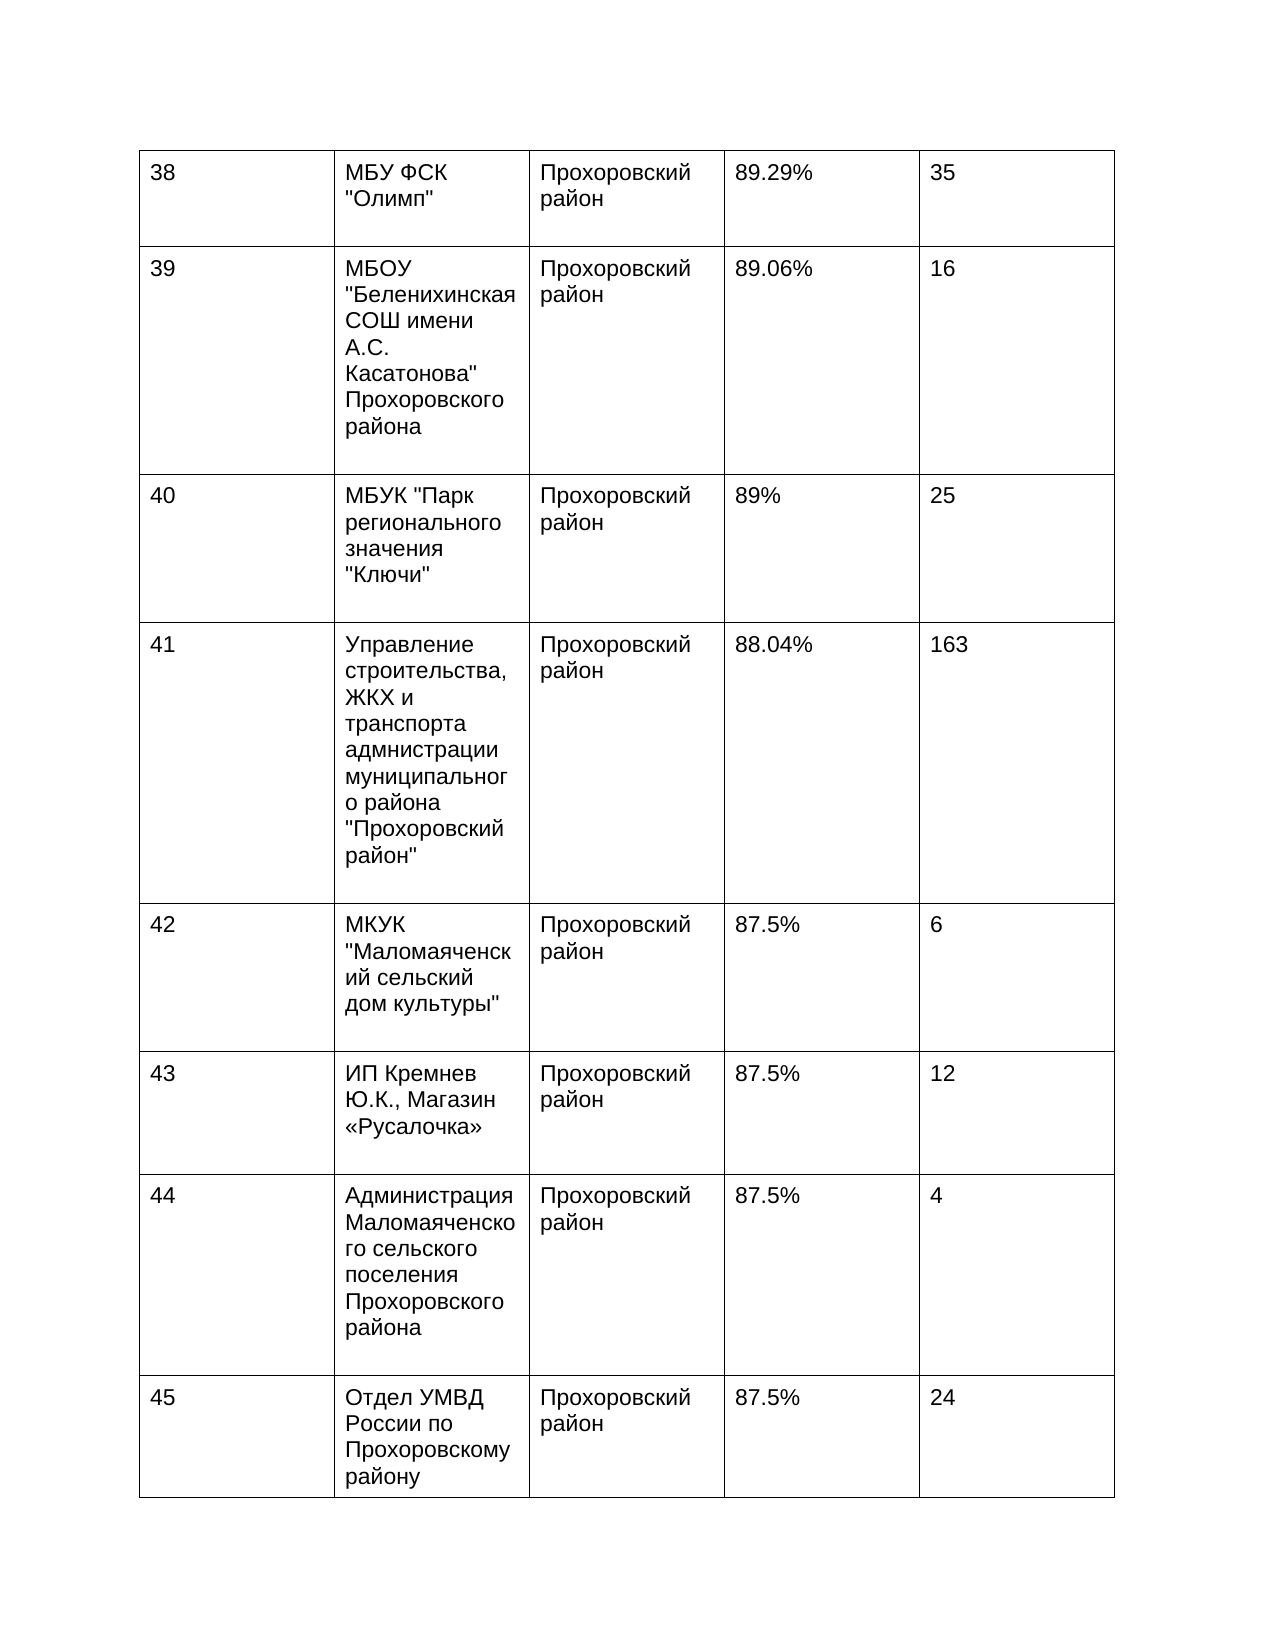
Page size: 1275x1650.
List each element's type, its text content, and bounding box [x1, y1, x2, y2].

table_cell 87.5% [725, 1052, 919, 1174]
table_cell Прохоровский район [530, 247, 724, 474]
table_cell 41 [140, 623, 334, 903]
table_cell МКУК "Маломаяченский сельский дом культуры" [335, 904, 529, 1051]
table_cell Прохоровский район [530, 623, 724, 903]
table_cell 87.5% [725, 1376, 919, 1497]
table_cell Прохоровский район [530, 475, 724, 622]
table_cell 87.5% [725, 1175, 919, 1375]
table_cell 16 [920, 247, 1114, 474]
table_cell 45 [140, 1376, 334, 1497]
table_cell 163 [920, 623, 1114, 903]
table_cell 39 [140, 247, 334, 474]
table_cell 6 [920, 904, 1114, 1051]
table_cell 89.06% [725, 247, 919, 474]
table_cell МБУК "Парк регионального значения "Ключи" [335, 475, 529, 622]
table_cell 38 [140, 151, 334, 246]
table_cell Управление строительства, ЖКХ и транспорта адмнистрации муниципального района "Прохоровский район" [335, 623, 529, 903]
table_cell 42 [140, 904, 334, 1051]
table_cell 89% [725, 475, 919, 622]
table_cell 89.29% [725, 151, 919, 246]
table_cell Прохоровский район [530, 151, 724, 246]
table_cell 40 [140, 475, 334, 622]
table_cell МБОУ "Беленихинская СОШ имени А.С. Касатонова" Прохоровского района [335, 247, 529, 474]
table_cell Прохоровский район [530, 1052, 724, 1174]
table_cell 87.5% [725, 904, 919, 1051]
table_cell Прохоровский район [530, 1376, 724, 1497]
table_cell 88.04% [725, 623, 919, 903]
table_cell Прохоровский район [530, 904, 724, 1051]
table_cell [335, 1376, 529, 1497]
table_cell 43 [140, 1052, 334, 1174]
table_cell 12 [920, 1052, 1114, 1174]
table_cell 4 [920, 1175, 1114, 1375]
table_cell 35 [920, 151, 1114, 246]
table_cell Прохоровский район [530, 1175, 724, 1375]
table_cell 44 [140, 1175, 334, 1375]
table_cell МБУ ФСК "Олимп" [335, 151, 529, 246]
table_cell 24 [920, 1376, 1114, 1497]
table_cell ИП Кремнев Ю.К., Магазин «Русалочка» [335, 1052, 529, 1174]
table_cell 25 [920, 475, 1114, 622]
table_cell Администрация Маломаяченского сельского поселения Прохоровского района [335, 1175, 529, 1375]
